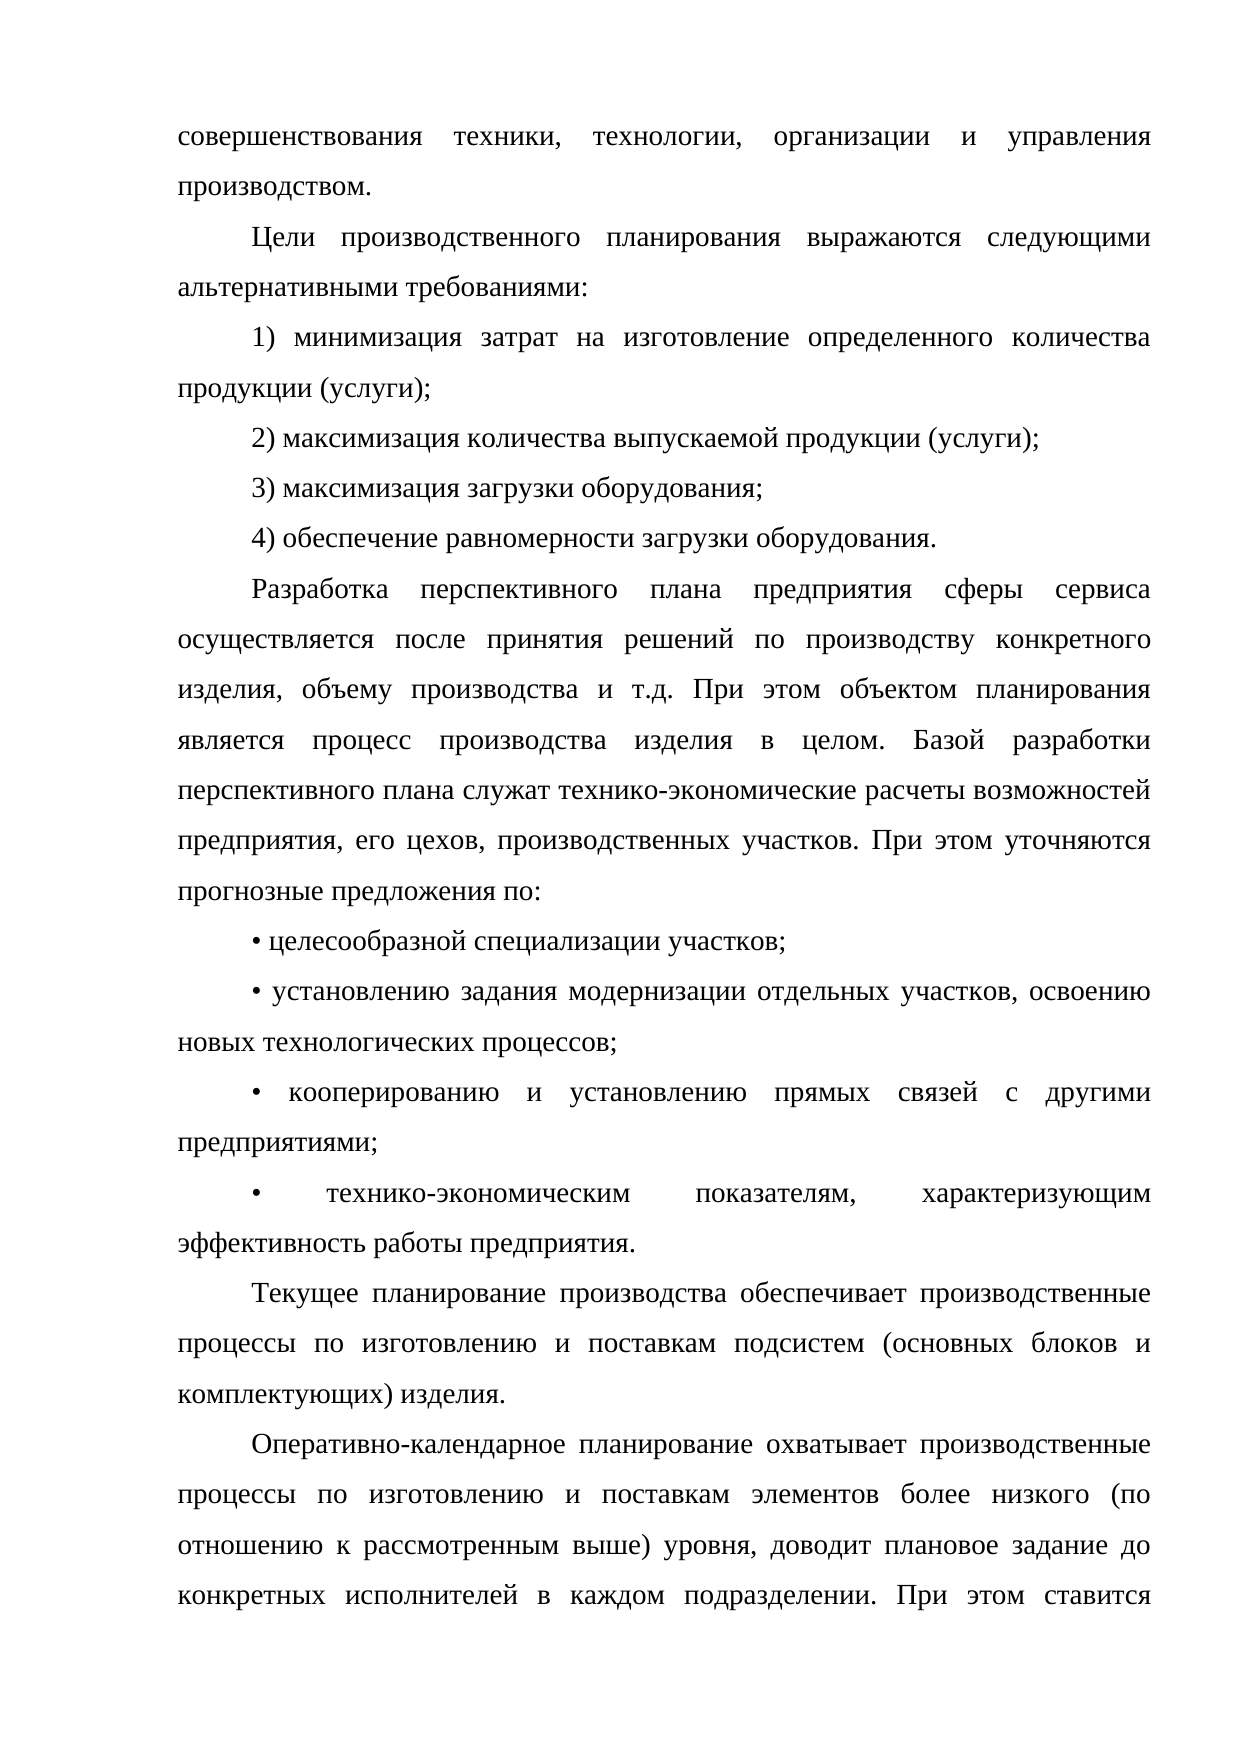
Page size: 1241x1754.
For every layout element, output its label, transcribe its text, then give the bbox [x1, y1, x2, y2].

text 3) максимизация загрузки оборудования; [177, 470, 1152, 504]
text Разработка перспективного плана предприятия сферы сервиса осуществляется после принятия решений по производству конкретного изделия, объему производства и т.д. При этом объектом планирования является процесс производства изделия в целом. Базой разработки перспективного плана служат технико-экономические расчеты возможностей предприятия, его цехов, производственных участков. При этом уточняются прогнозные предложения по: [177, 571, 1152, 906]
text 2) максимизация количества выпускаемой продукции (услуги); [177, 420, 1152, 453]
text 4) обеспечение равномерности загрузки оборудования. [177, 521, 1152, 554]
text 1) минимизация затрат на изготовление определенного количества продукции (услуги); [177, 319, 1152, 403]
text Цели производственного планирования выражаются следующими альтернативными требованиями: [177, 219, 1152, 303]
text • целесообразной специализации участков; [177, 923, 1152, 957]
text • кооперированию и установлению прямых связей с другими предприятиями; [177, 1074, 1152, 1158]
text • технико-экономическим показателям, характеризующим эффективность работы предприятия. [177, 1175, 1152, 1258]
text • установлению задания модернизации отдельных участков, освоению новых технологических процессов; [177, 973, 1152, 1057]
text Текущее планирование производства обеспечивает производственные процессы по изготовлению и поставкам подсистем (основных блоков и комплектующих) изделия. [177, 1275, 1152, 1409]
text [177, 1426, 1152, 1611]
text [177, 118, 1152, 202]
